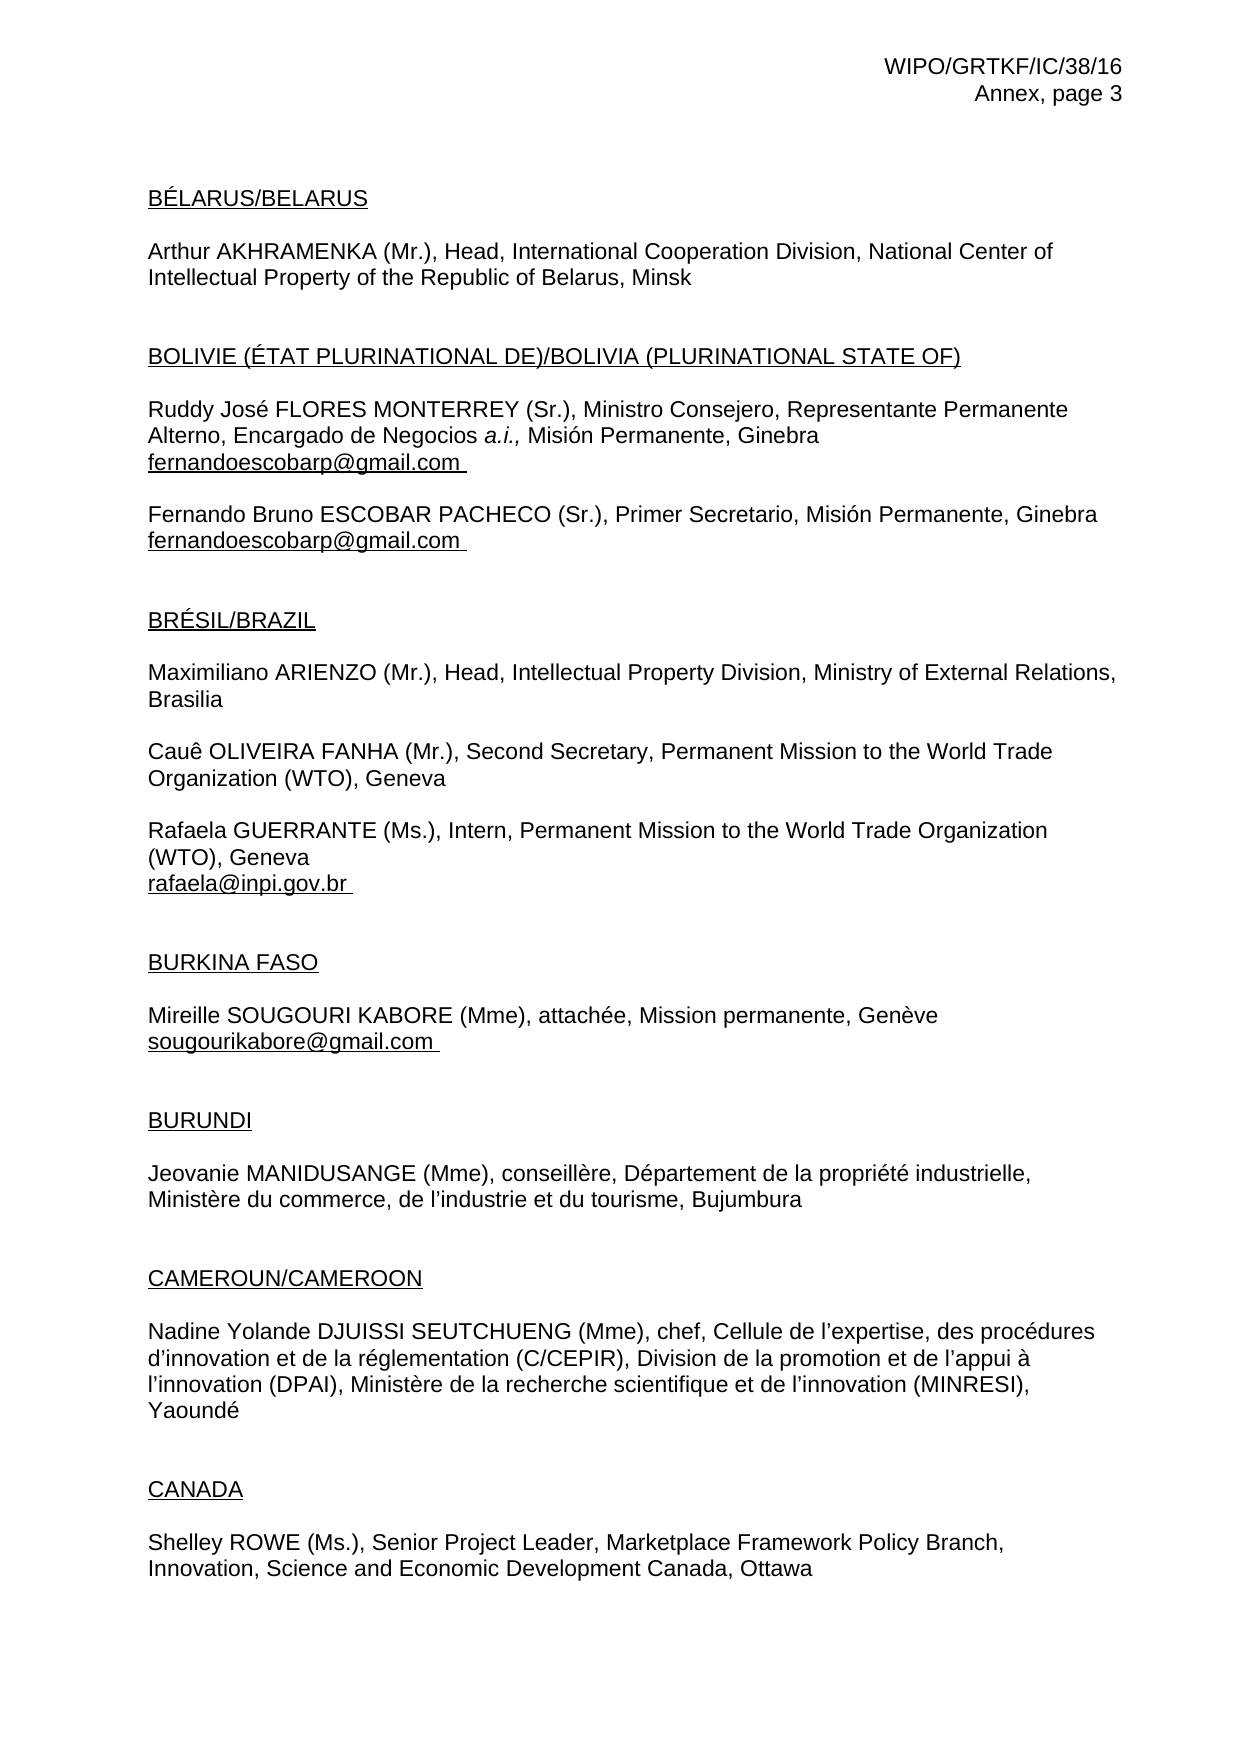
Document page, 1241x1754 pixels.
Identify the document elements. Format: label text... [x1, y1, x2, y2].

text Jeovanie MANIDUSANGE (Mme), conseillère, Département de la propriété industrielle, Ministère du commerce, de l’industrie et du tourisme, Bujumbura [148, 1160, 1122, 1213]
text BOLIVIE (ÉTAT PLURINATIONAL DE)/BOLIVIA (PLURINATIONAL STATE OF) [148, 343, 1122, 369]
text CANADA [148, 1476, 1122, 1503]
text CAMEROUN/CAMEROON [148, 1265, 1122, 1292]
text Fernando Bruno ESCOBAR PACHECO (Sr.), Primer Secretario, Misión Permanente, Ginebra [148, 501, 1122, 527]
text Arthur AKHRAMENKA (Mr.), Head, International Cooperation Division, National Center of Intellectual Property of the Republic of Belarus, Minsk [148, 238, 1122, 290]
text BURUNDI [148, 1107, 1122, 1134]
text rafaela@inpi.gov.br [148, 870, 1122, 896]
text fernandoescobarp@gmail.com [148, 448, 1122, 475]
text Cauê OLIVEIRA FANHA (Mr.), Second Secretary, Permanent Mission to the World Trade Organization (WTO), Geneva [148, 738, 1122, 791]
text BÉLARUS/BELARUS [148, 185, 1122, 211]
text Mireille SOUGOURI KABORE (Mme), attachée, Mission permanente, Genève [148, 1002, 1122, 1028]
text Rafaela GUERRANTE (Ms.), Intern, Permanent Mission to the World Trade Organization (WTO), Geneva [148, 817, 1122, 870]
text Ruddy José FLORES MONTERREY (Sr.), Ministro Consejero, Representante Permanente Alterno, Encargado de Negocios a.i., Misión Permanente, Ginebra [148, 396, 1122, 448]
text fernandoescobarp@gmail.com [148, 527, 1122, 554]
text BURKINA FASO [148, 949, 1122, 976]
text sougourikabore@gmail.com [148, 1028, 1122, 1054]
text Maximiliano ARIENZO (Mr.), Head, Intellectual Property Division, Ministry of External Relations, Brasilia [148, 659, 1122, 712]
text BRÉSIL/BRAZIL [148, 607, 1122, 633]
text Nadine Yolande DJUISSI SEUTCHUENG (Mme), chef, Cellule de l’expertise, des procédures d’innovation et de la réglementation (C/CEPIR), Division de la promotion et de l’appui à l’innovation (DPAI), Ministère de la recherche scientifique et de l’innovation (MINRESI), Yaoundé [148, 1318, 1122, 1423]
text Shelley ROWE (Ms.), Senior Project Leader, Marketplace Framework Policy Branch, Innovation, Science and Economic Development Canada, Ottawa [148, 1529, 1122, 1582]
